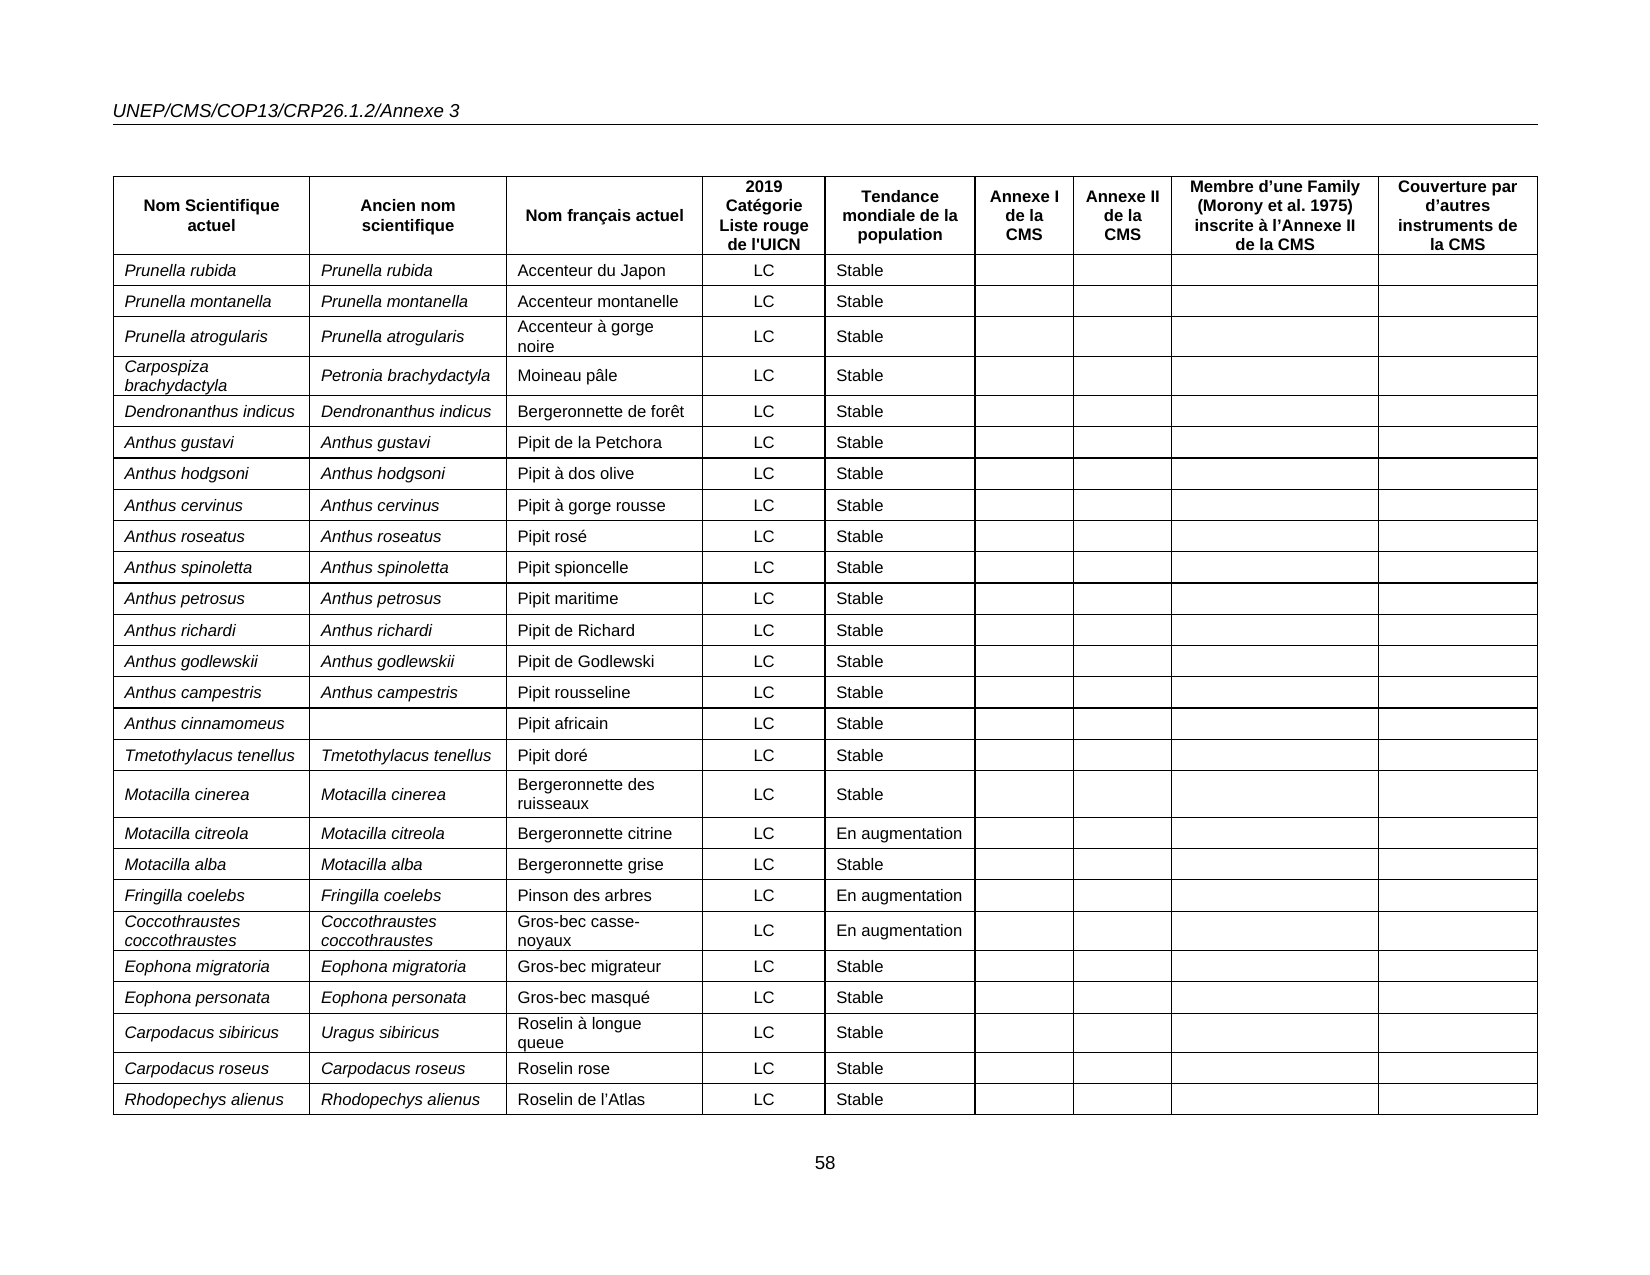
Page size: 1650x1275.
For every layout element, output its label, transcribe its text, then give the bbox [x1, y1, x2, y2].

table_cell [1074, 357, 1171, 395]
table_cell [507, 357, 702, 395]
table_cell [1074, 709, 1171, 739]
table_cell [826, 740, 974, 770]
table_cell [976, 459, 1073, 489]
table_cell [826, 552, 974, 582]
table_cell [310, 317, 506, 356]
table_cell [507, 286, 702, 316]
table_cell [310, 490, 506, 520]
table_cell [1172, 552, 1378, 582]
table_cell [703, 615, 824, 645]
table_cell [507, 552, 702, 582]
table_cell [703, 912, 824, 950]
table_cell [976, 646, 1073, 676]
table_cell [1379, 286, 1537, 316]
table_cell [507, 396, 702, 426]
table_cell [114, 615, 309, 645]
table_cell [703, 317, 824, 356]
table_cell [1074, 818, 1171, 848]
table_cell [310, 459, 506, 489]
table_header Nom Scientifique actuel [114, 177, 309, 254]
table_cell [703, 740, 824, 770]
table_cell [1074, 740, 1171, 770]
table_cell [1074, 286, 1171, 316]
table_header Membre d’une Family (Morony et al. 1975) inscrite à l’Annexe II de la CMS [1172, 177, 1378, 254]
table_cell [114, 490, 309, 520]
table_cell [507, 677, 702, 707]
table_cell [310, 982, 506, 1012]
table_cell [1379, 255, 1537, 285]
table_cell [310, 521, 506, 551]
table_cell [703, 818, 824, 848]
table_header Nom français actuel [507, 177, 702, 254]
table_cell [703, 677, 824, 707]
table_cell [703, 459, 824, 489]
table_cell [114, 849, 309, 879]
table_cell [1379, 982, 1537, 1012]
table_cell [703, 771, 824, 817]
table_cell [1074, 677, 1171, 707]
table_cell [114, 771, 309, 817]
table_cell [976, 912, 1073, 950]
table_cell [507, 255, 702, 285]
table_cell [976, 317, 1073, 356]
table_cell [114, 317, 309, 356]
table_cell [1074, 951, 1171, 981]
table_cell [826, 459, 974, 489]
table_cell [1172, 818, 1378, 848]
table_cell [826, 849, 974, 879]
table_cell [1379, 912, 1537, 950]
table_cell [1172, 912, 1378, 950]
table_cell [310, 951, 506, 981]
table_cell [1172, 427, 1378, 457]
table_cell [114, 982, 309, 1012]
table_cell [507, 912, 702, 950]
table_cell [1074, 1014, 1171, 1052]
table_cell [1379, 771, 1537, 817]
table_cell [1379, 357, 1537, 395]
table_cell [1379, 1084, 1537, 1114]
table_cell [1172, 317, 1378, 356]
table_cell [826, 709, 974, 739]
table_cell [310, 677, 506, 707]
table_header Annexe II de la CMS [1074, 177, 1171, 254]
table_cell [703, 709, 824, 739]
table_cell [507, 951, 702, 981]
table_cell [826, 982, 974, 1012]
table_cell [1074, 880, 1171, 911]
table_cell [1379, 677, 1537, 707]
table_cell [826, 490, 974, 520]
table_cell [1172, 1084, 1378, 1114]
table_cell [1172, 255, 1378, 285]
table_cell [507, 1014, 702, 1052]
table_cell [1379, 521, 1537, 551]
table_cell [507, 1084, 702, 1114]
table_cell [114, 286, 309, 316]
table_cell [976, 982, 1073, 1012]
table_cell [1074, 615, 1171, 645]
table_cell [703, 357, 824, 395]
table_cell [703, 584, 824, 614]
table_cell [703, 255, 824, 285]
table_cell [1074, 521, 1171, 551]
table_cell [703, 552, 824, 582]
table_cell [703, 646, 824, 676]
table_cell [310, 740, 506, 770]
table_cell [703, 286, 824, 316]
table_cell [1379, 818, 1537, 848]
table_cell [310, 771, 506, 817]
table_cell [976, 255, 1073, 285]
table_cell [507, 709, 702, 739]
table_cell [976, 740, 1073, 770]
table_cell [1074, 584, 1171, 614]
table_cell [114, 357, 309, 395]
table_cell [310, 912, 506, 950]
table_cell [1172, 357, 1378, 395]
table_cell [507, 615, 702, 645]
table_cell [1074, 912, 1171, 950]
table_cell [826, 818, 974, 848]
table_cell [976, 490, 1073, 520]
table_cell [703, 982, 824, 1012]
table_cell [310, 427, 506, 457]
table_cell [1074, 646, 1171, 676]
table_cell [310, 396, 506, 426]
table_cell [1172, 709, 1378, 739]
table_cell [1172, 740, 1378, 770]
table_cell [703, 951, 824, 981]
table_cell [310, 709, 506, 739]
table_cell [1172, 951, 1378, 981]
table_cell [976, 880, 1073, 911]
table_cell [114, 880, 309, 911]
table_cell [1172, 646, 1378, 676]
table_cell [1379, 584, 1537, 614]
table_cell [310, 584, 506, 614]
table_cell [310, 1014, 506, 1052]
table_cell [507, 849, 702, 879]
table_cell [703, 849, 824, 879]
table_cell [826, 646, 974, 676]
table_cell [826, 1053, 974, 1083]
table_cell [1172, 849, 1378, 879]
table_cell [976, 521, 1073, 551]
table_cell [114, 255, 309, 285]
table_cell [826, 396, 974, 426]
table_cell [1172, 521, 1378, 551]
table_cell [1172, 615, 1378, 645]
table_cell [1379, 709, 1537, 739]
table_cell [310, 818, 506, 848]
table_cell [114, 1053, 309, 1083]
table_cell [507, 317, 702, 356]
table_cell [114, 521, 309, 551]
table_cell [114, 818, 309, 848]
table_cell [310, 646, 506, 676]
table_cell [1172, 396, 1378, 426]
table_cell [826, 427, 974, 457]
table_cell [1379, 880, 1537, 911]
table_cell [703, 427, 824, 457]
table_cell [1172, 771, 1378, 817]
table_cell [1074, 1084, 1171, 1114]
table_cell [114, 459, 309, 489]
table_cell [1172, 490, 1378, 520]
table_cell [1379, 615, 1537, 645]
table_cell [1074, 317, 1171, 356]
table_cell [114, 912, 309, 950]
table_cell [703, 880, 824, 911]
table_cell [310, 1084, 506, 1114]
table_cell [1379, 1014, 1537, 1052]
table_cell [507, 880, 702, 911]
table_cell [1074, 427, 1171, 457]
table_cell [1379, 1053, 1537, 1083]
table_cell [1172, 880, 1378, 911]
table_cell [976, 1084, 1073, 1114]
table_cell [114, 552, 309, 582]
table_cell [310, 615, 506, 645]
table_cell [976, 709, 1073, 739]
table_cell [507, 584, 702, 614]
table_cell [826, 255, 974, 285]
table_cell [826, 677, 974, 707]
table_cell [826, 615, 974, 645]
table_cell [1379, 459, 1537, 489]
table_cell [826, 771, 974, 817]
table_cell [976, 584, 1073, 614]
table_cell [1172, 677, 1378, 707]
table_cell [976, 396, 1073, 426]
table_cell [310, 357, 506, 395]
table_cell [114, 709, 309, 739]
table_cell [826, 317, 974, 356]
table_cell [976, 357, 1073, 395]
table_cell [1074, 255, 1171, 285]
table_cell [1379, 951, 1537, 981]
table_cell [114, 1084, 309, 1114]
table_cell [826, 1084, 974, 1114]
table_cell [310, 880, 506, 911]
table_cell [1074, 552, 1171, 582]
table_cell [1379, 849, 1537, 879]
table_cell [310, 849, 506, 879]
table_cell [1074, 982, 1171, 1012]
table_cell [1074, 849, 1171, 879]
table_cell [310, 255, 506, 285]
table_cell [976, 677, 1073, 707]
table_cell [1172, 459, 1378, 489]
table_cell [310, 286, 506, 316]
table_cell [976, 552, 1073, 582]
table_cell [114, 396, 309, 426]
table_header Tendance mondiale de la population [826, 177, 974, 254]
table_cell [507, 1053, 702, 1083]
table_header 2019 Catégorie Liste rouge de l'UICN [703, 177, 824, 254]
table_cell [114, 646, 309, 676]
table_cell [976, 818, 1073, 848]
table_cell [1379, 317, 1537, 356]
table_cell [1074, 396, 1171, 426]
table_header Couverture par d’autres instruments de la CMS [1379, 177, 1537, 254]
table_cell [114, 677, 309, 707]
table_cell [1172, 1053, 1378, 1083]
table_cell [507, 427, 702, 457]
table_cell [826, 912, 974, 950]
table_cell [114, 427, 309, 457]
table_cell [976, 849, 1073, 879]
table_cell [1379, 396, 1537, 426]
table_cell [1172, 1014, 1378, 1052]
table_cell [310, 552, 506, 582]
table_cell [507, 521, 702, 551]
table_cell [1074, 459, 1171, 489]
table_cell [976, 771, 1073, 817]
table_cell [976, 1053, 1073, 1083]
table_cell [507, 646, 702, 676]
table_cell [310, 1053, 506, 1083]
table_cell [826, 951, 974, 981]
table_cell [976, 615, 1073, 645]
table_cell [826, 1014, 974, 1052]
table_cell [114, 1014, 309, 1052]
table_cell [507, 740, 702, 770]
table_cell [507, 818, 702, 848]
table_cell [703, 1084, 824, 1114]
table_header Ancien nom scientifique [310, 177, 506, 254]
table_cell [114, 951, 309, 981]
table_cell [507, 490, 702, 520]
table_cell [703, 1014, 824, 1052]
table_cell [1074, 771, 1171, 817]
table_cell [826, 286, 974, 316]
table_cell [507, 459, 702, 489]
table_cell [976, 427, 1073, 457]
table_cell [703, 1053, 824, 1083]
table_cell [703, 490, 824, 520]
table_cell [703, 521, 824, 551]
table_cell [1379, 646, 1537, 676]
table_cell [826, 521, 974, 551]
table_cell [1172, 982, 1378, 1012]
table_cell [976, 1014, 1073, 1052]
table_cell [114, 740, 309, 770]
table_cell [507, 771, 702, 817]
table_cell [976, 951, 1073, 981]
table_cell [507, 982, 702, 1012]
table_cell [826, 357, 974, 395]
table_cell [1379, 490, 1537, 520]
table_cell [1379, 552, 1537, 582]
table_header Annexe I de la CMS [976, 177, 1073, 254]
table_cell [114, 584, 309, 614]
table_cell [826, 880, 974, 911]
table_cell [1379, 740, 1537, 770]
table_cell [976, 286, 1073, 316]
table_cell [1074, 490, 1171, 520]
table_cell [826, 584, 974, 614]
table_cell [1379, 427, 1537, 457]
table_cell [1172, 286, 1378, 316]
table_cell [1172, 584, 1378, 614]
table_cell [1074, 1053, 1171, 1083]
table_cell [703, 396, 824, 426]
